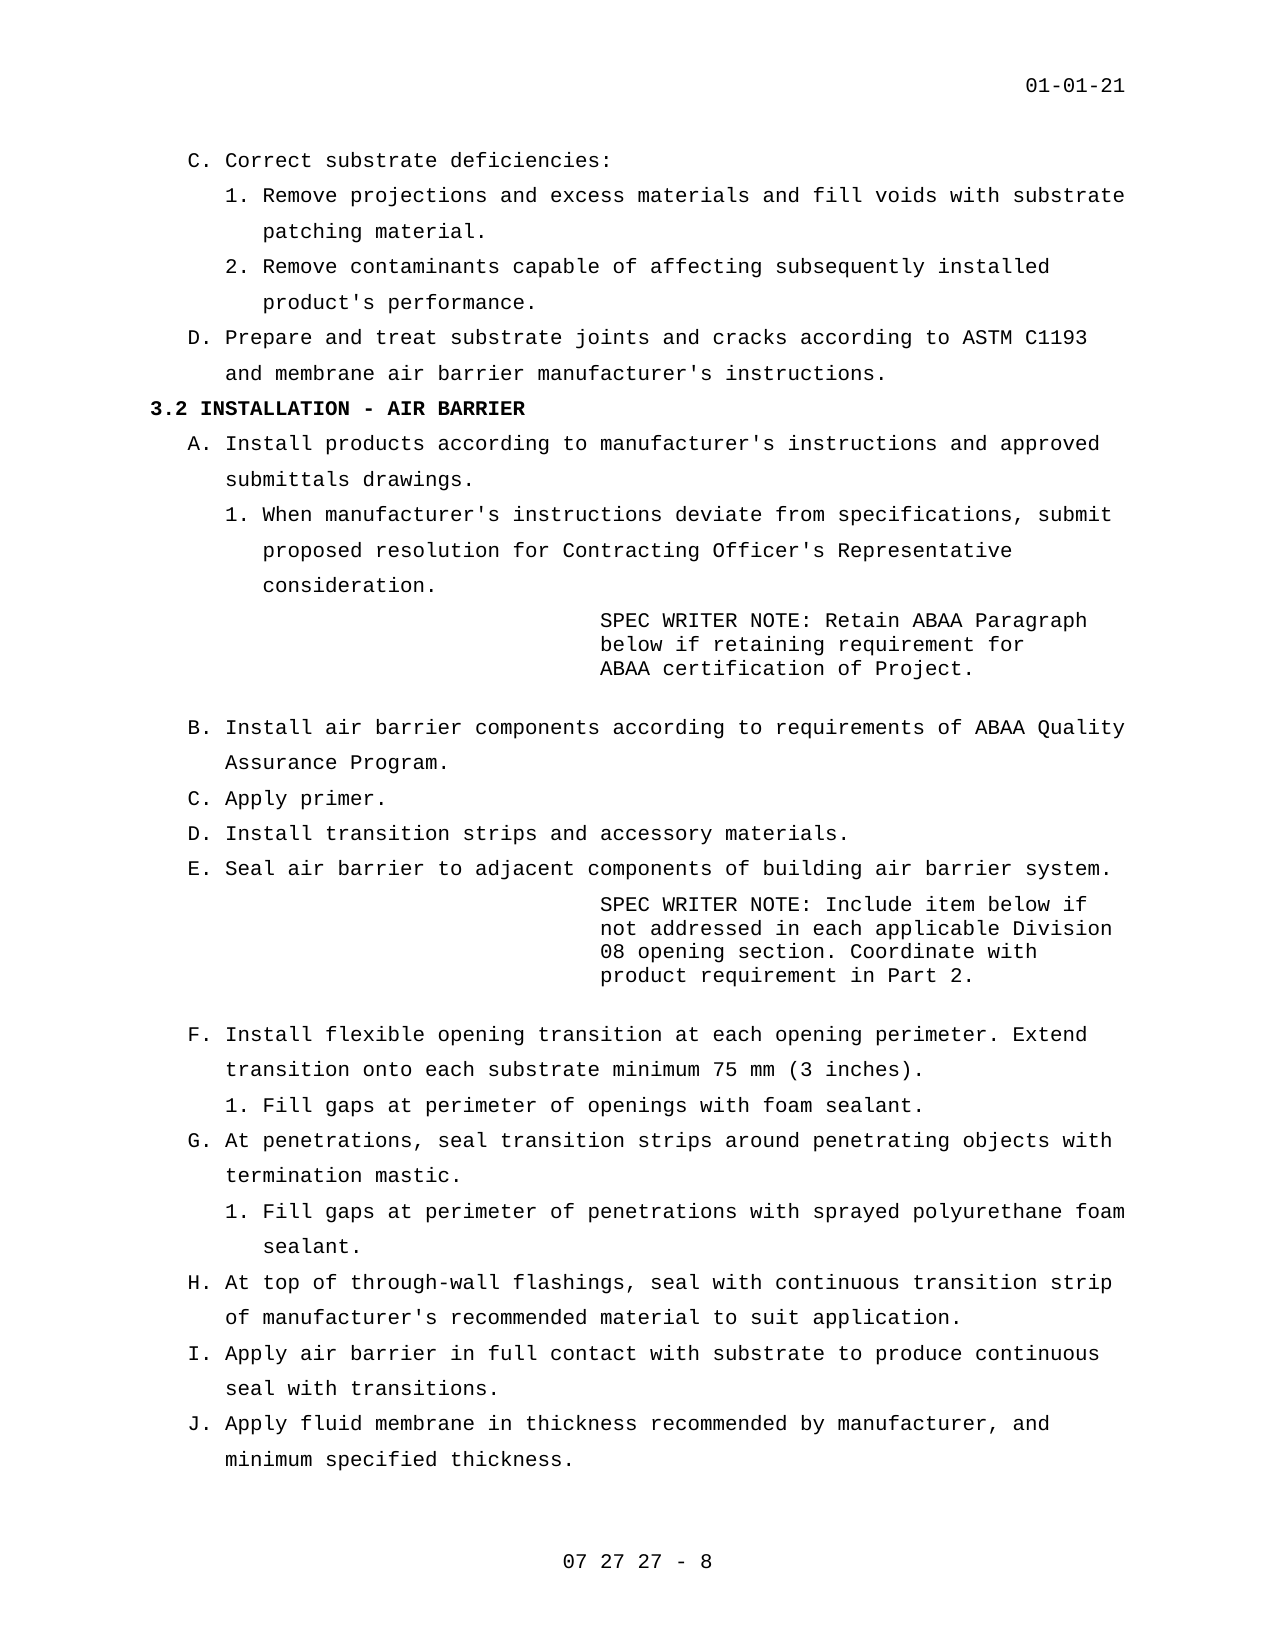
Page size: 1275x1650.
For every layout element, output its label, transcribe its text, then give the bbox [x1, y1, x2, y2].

text SPEC WRITER NOTE: Include item below if not addressed in each applicable Division 08 opening section. Coordinate with product requirement in Part 2. [600, 894, 1125, 988]
text Install flexible opening transition at each opening perimeter. Extend transition onto each substrate minimum 75 mm (3 inches). [187, 1024, 1125, 1083]
text When manufacturer's instructions deviate from specifications, submit proposed resolution for Contracting Officer's Representative consideration. [225, 504, 1125, 599]
text INSTALLATION - AIR BARRIER [150, 398, 1125, 422]
text Remove projections and excess materials and fill voids with substrate patching material. [225, 185, 1125, 244]
text Install air barrier components according to requirements of ABAA Quality Assurance Program. [187, 717, 1125, 776]
text Apply air barrier in full contact with substrate to produce continuous seal with transitions. [187, 1343, 1125, 1402]
text SPEC WRITER NOTE: Retain ABAA Paragraph below if retaining requirement for ABAA certification of Project. [600, 610, 1125, 681]
text Fill gaps at perimeter of openings with foam sealant. [225, 1095, 1125, 1118]
text At top of through-wall flashings, seal with continuous transition strip of manufacturer's recommended material to suit application. [187, 1272, 1125, 1331]
text Prepare and treat substrate joints and cracks according to ASTM C1193 and membrane air barrier manufacturer's instructions. [187, 327, 1125, 386]
text At penetrations, seal transition strips around penetrating objects with termination mastic. [187, 1130, 1125, 1189]
text Seal air barrier to adjacent components of building air barrier system. [187, 858, 1125, 882]
text Install products according to manufacturer's instructions and approved submittals drawings. [187, 433, 1125, 492]
text Correct substrate deficiencies: [187, 150, 1125, 174]
text Fill gaps at perimeter of penetrations with sprayed polyurethane foam sealant. [225, 1201, 1125, 1260]
text Apply primer. [187, 788, 1125, 811]
text Install transition strips and accessory materials. [187, 823, 1125, 847]
text Remove contaminants capable of affecting subsequently installed product's performance. [225, 256, 1125, 315]
text Apply fluid membrane in thickness recommended by manufacturer, and minimum specified thickness. [187, 1413, 1125, 1472]
